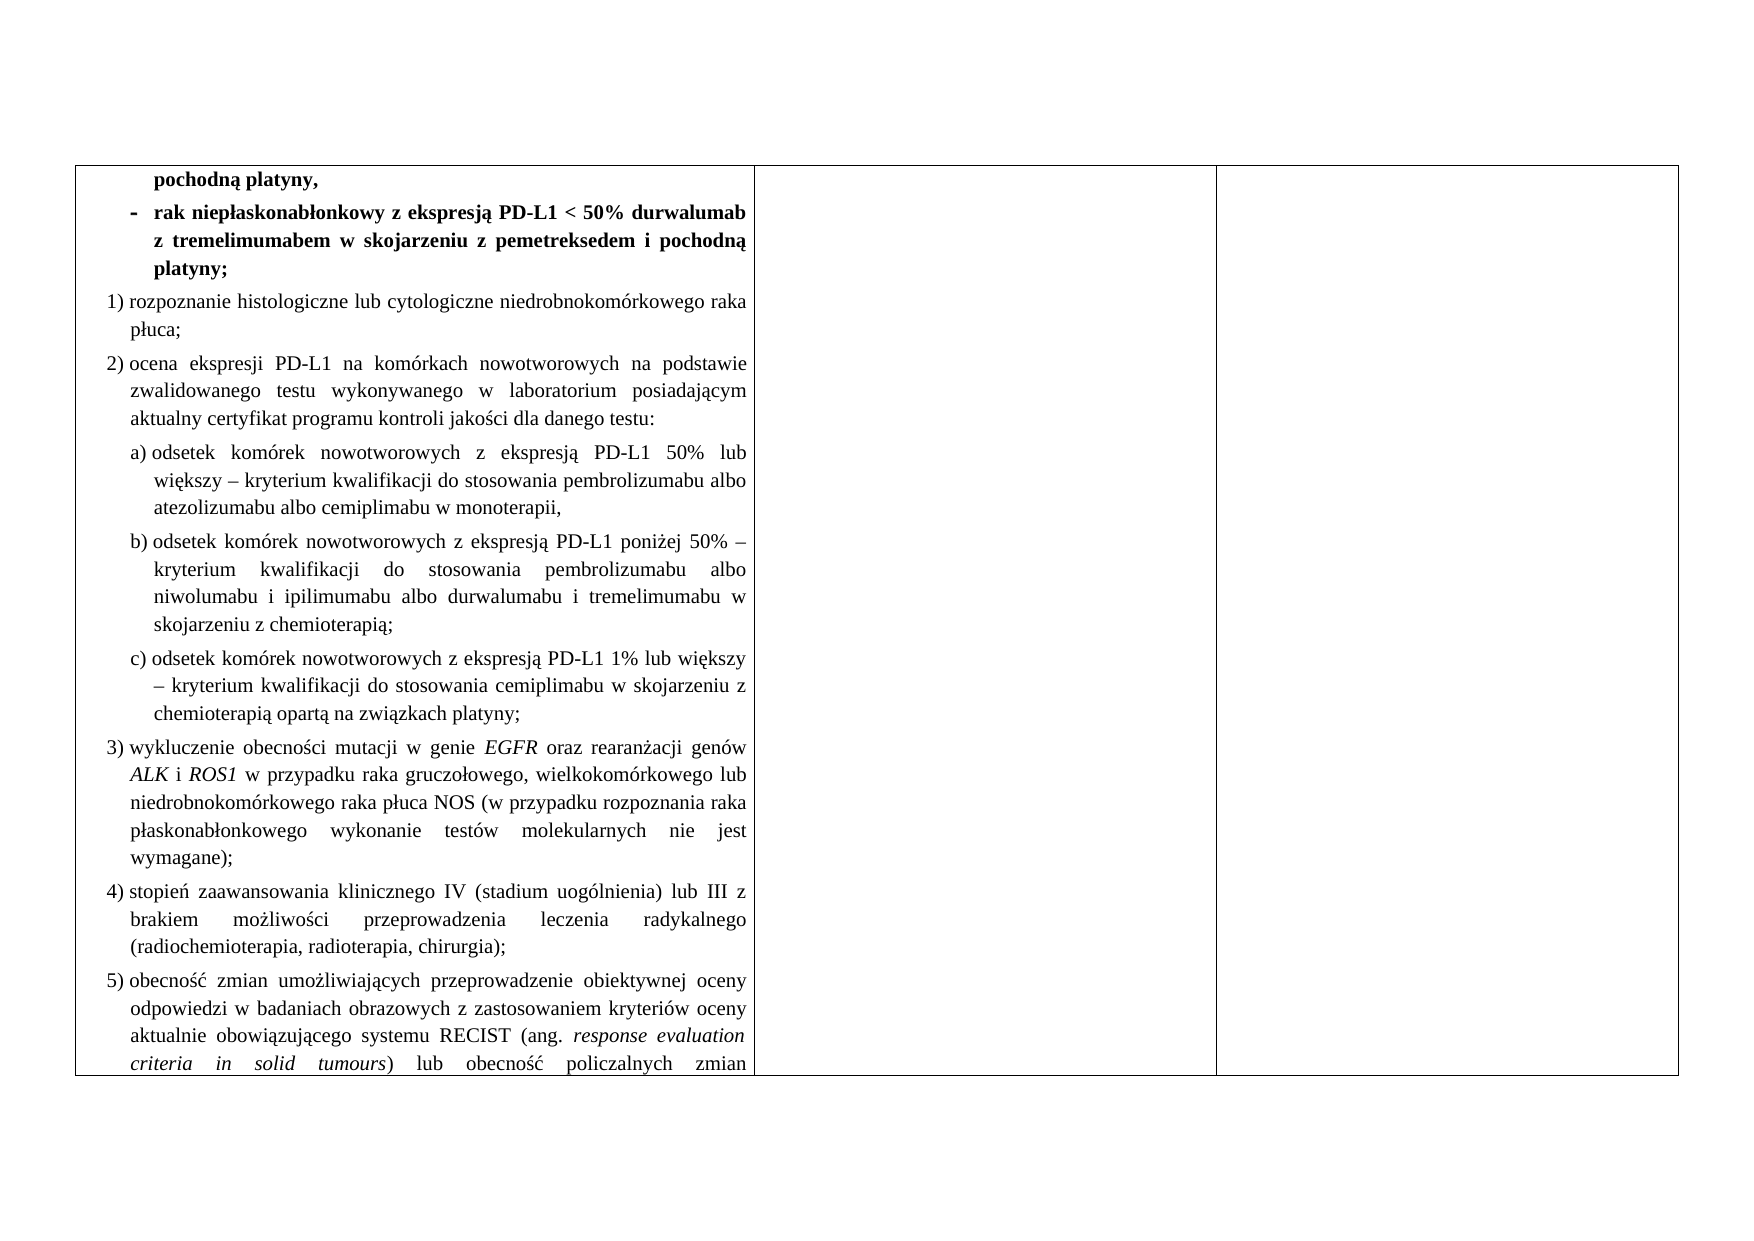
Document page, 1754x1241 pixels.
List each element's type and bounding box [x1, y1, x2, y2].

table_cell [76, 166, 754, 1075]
table_cell [1217, 166, 1678, 1075]
table_cell [755, 166, 1216, 1075]
